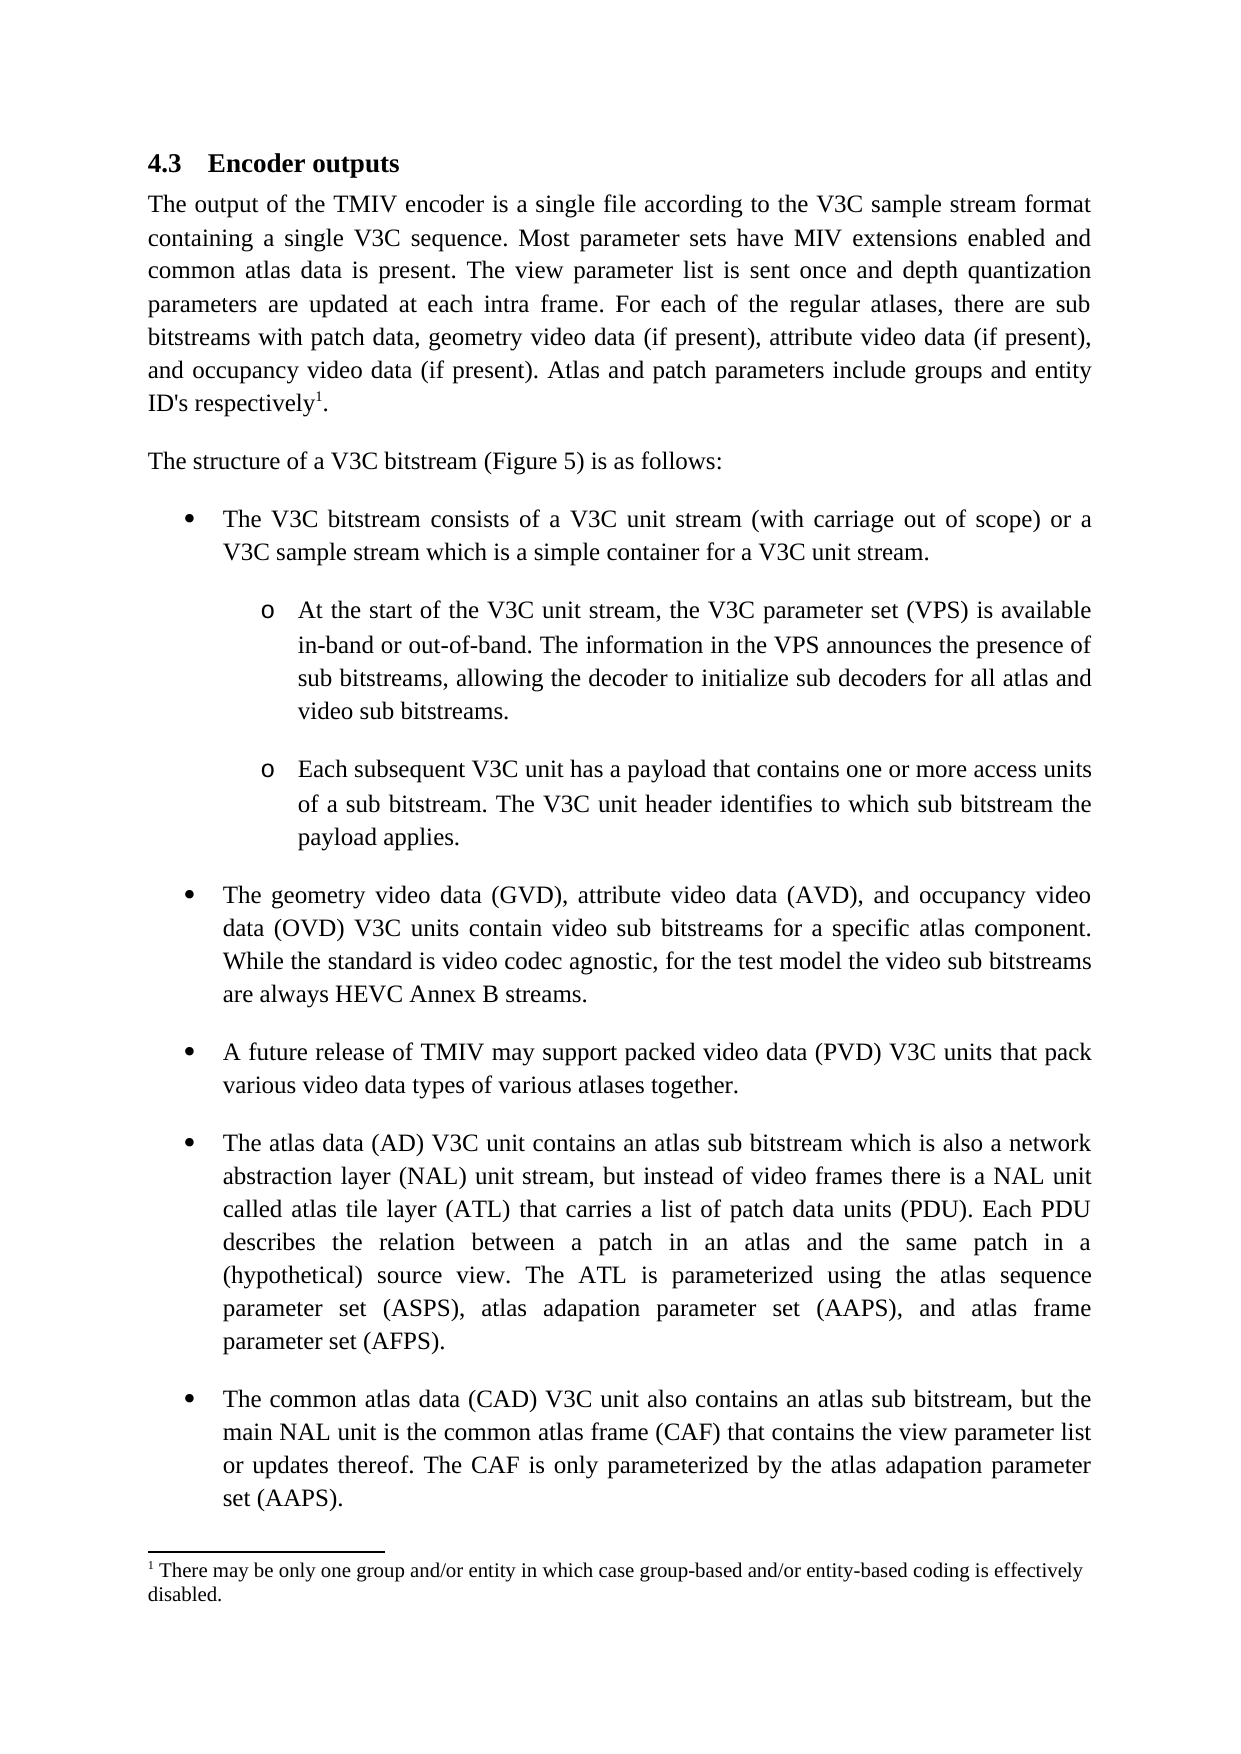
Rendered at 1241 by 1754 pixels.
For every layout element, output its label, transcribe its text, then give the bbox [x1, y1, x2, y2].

list The V3C bitstream consists of a V3C unit stream (with carriage out of scope) or a V3C sample stream which is a simple container for a V3C unit stream. [185, 504, 1093, 566]
list At the start of the V3C unit stream, the V3C parameter set (VPS) is available in-band or out-of-band. The information in the VPS announces the presence of sub bitstreams, allowing the decoder to initialize sub decoders for all atlas and video sub bitstreams. [260, 595, 1093, 725]
list The atlas data (AD) V3C unit contains an atlas sub bitstream which is also a network abstraction layer (NAL) unit stream, but instead of video frames there is a NAL unit called atlas tile layer (ATL) that carries a list of patch data units (PDU). Each PDU describes the relation between a patch in an atlas and the same patch in a (hypothetical) source view. The ATL is parameterized using the atlas sequence parameter set (ASPS), atlas adapation parameter set (AAPS), and atlas frame parameter set (AFPS). [185, 1128, 1093, 1355]
list The common atlas data (CAD) V3C unit also contains an atlas sub bitstream, but the main NAL unit is the common atlas frame (CAF) that contains the view parameter list or updates thereof. The CAF is only parameterized by the atlas adapation parameter set (AAPS). [185, 1384, 1093, 1512]
list The geometry video data (GVD), attribute video data (AVD), and occupancy video data (OVD) V3C units contain video sub bitstreams for a specific atlas component. While the standard is video codec agnostic, for the test model the video sub bitstreams are always HEVC Annex B streams. [185, 880, 1093, 1008]
subtitle Encoder outputs [148, 148, 1093, 179]
list A future release of TMIV may support packed video data (PVD) V3C units that pack various video data types of various atlases together. [185, 1037, 1093, 1099]
text The structure of a V3C bitstream (Figure 5) is as follows: [148, 446, 1093, 474]
list Each subsequent V3C unit has a payload that contains one or more access units of a sub bitstream. The V3C unit header identifies to which sub bitstream the payload applies. [260, 754, 1093, 851]
text The output of the TMIV encoder is a single file according to the V3C sample stream format containing a single V3C sequence. Most parameter sets have MIV extensions enabled and common atlas data is present. The view parameter list is sent once and depth quantization parameters are updated at each intra frame. For each of the regular atlases, there are sub bitstreams with patch data, geometry video data (if present), attribute video data (if present), and occupancy video data (if present). Atlas and patch parameters include groups and entity ID's respectively. [148, 189, 1093, 416]
